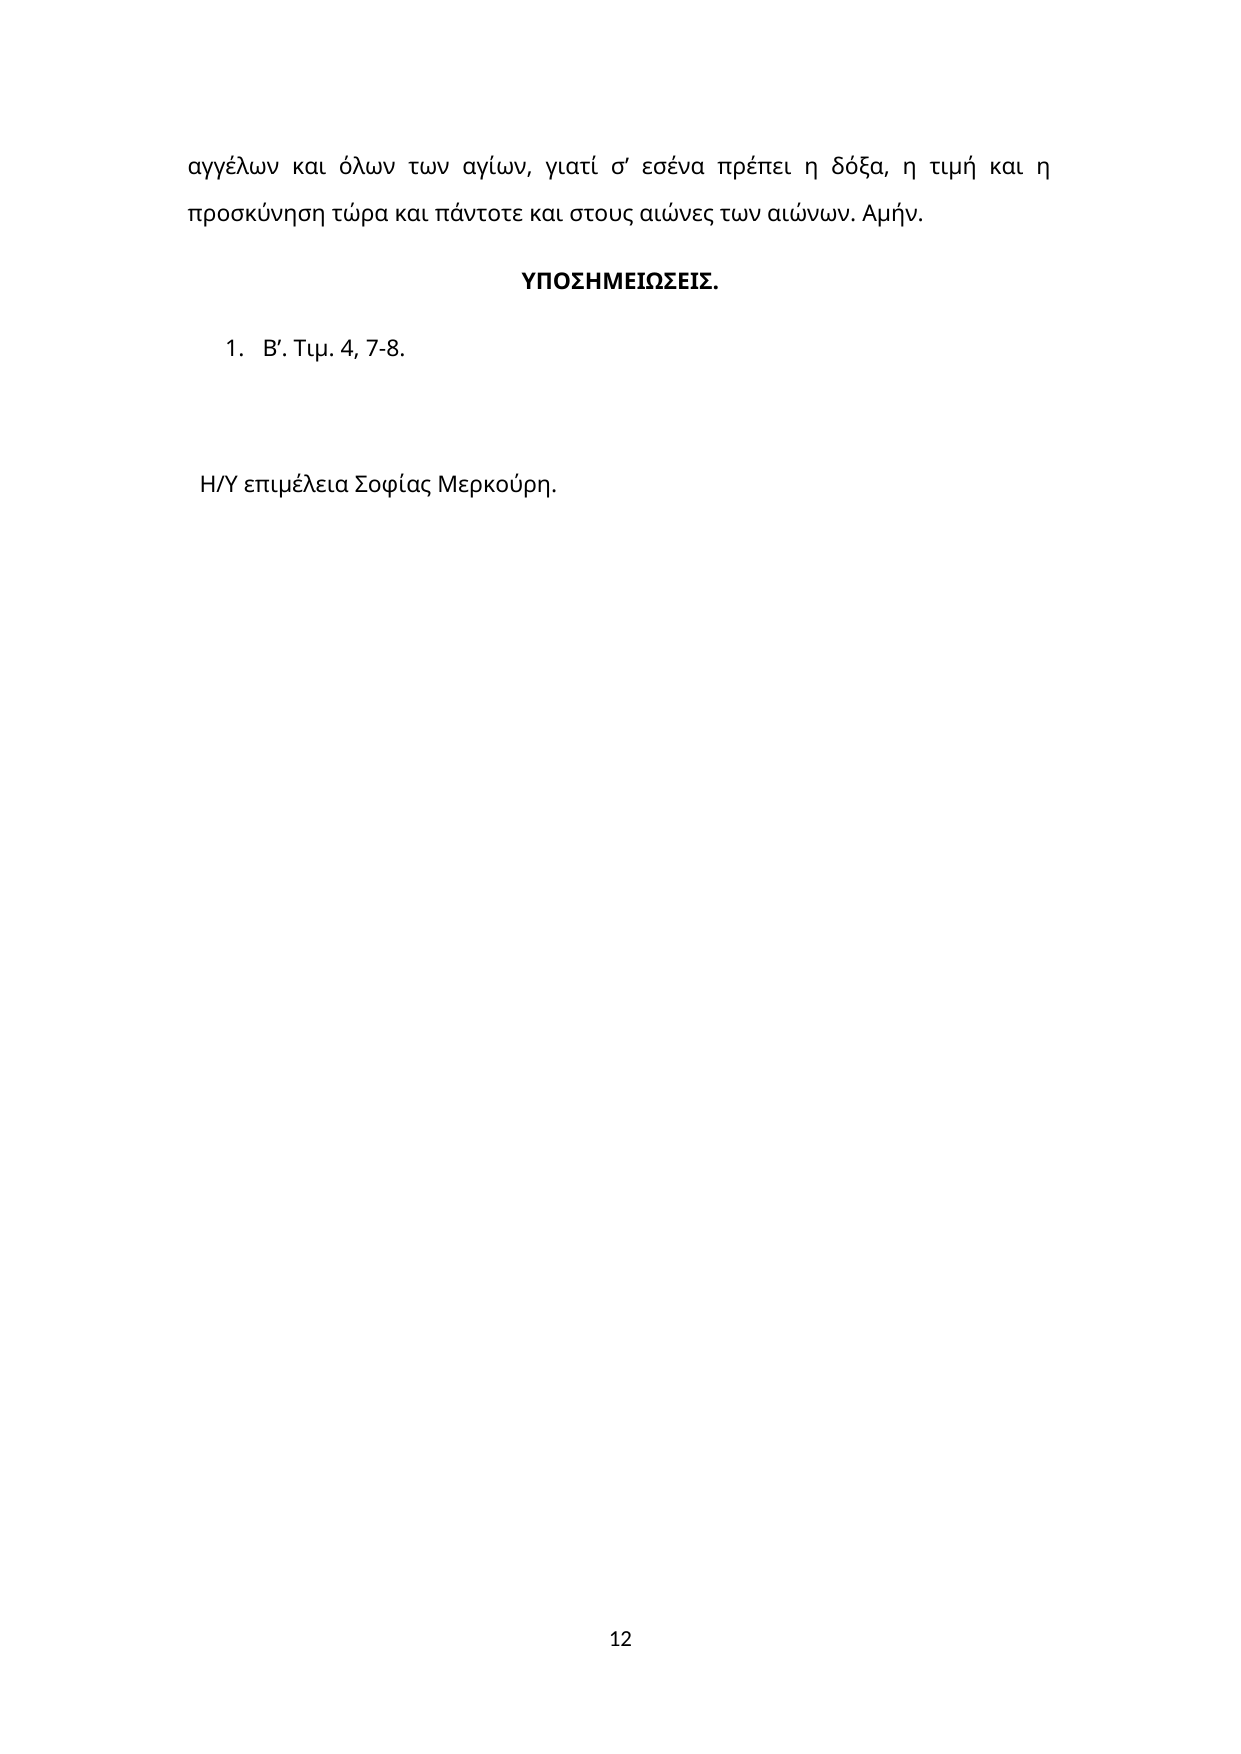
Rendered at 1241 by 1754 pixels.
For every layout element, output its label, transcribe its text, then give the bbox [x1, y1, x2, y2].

list Β’. Τιμ. 4, 7-8. [225, 332, 1053, 363]
text ΥΠΟΣΗΜΕΙΩΣΕΙΣ. [187, 264, 1053, 296]
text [187, 150, 1053, 228]
text Η/Υ επιμέλεια Σοφίας Μερκούρη. [187, 468, 1053, 499]
